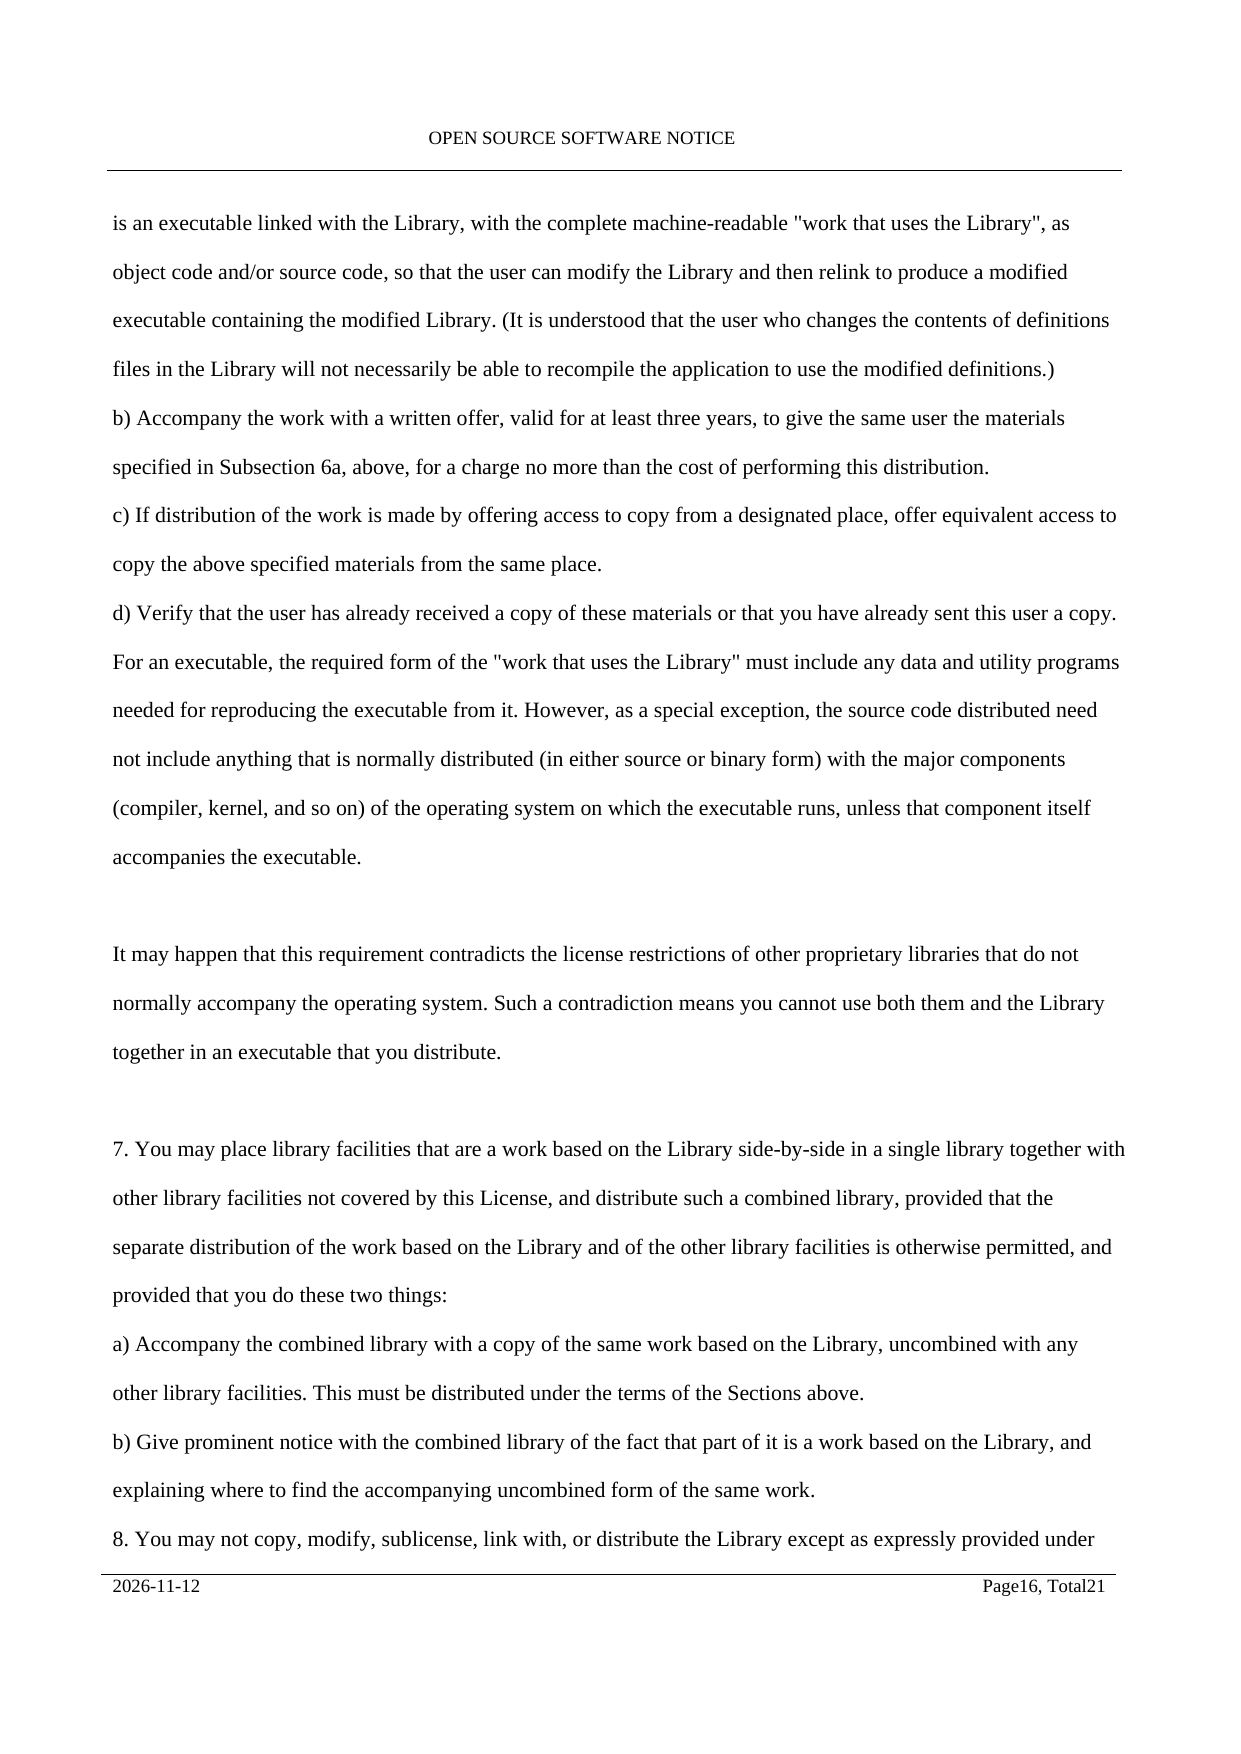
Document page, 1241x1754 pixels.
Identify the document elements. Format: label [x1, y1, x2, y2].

text [112, 206, 1128, 1555]
